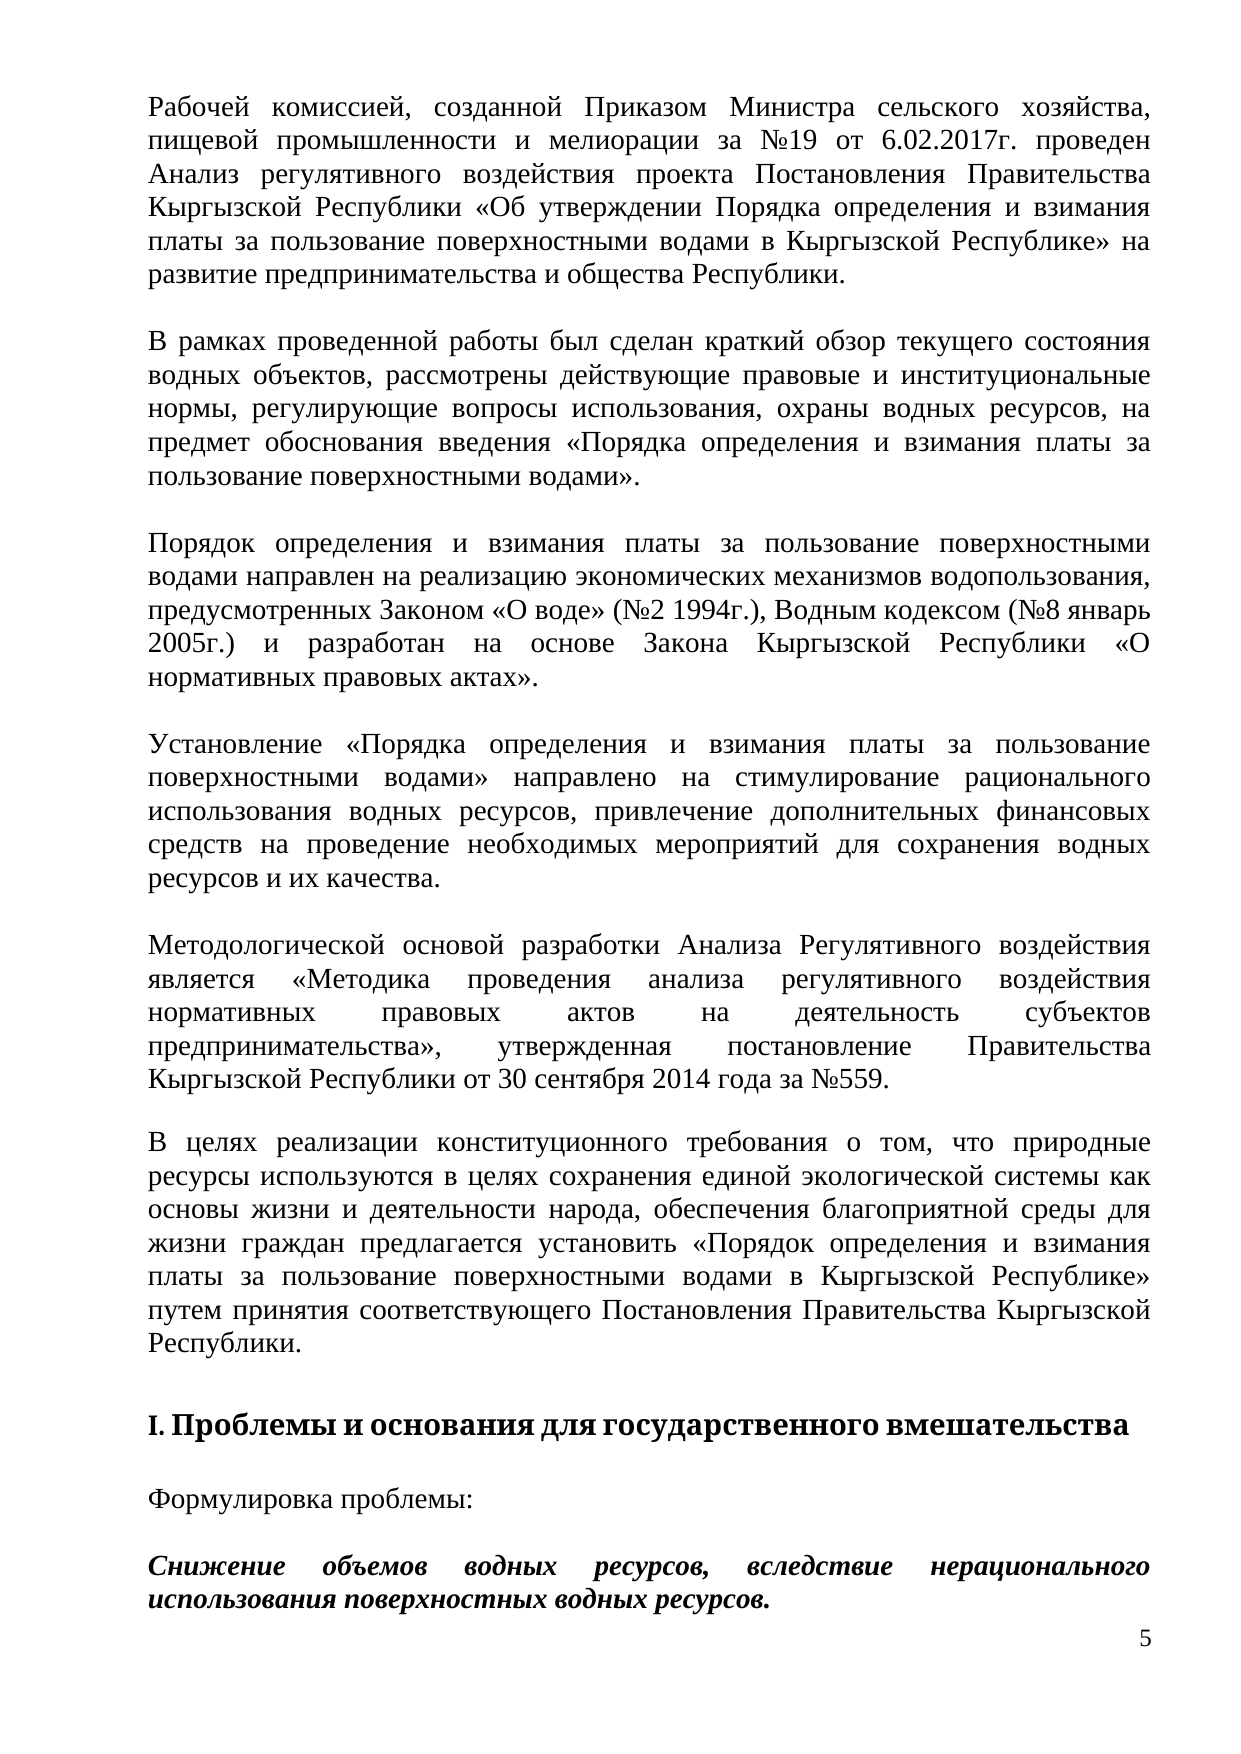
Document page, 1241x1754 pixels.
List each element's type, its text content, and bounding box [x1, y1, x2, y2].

subtitle I. Проблемы и основания для государственного вмешательства [148, 1409, 1152, 1442]
text Рабочей комиссией, созданной Приказом Министра сельского хозяйства, пищевой промышленности и мелиорации за №19 от 6.02.2017г. проведен Анализ регулятивного воздействия проекта Постановления Правительства Кыргызской Республики «Об утверждении Порядка определения и взимания платы за пользование поверхностными водами в Кыргызской Республике» на развитие предпринимательства и общества Республики. [148, 89, 1152, 290]
text Формулировка проблемы: [148, 1481, 1152, 1514]
text В целях реализации конституционного требования о том, что природные ресурсы используются в целях сохранения единой экологической системы как основы жизни и деятельности народа, обеспечения благоприятной среды для жизни граждан предлагается установить «Порядок определения и взимания платы за пользование поверхностными водами в Кыргызской Республике» путем принятия соответствующего Постановления Правительства Кыргызской Республики. [148, 1124, 1152, 1359]
text Методологической основой разработки Анализа Регулятивного воздействия является «Методика проведения анализа регулятивного воздействия нормативных правовых актов на деятельность субъектов предпринимательства», утвержденная постановление Правительства Кыргызской Республики от 30 сентября 2014 года за №559. [148, 927, 1152, 1095]
text В рамках проведенной работы был сделан краткий обзор текущего состояния водных объектов, рассмотрены действующие правовые и институциональные нормы, регулирующие вопросы использования, охраны водных ресурсов, на предмет обоснования введения «Порядка определения и взимания платы за пользование поверхностными водами». [148, 323, 1152, 491]
text Снижение объемов водных ресурсов, вследствие нерационального использования поверхностных водных ресурсов. [148, 1548, 1152, 1615]
text Установление «Порядка определения и взимания платы за пользование поверхностными водами» направлено на стимулирование рационального использования водных ресурсов, привлечение дополнительных финансовых средств на проведение необходимых мероприятий для сохранения водных ресурсов и их качества. [148, 726, 1152, 894]
text Порядок определения и взимания платы за пользование поверхностными водами направлен на реализацию экономических механизмов водопользования, предусмотренных Законом «О воде» (№2 1994г.), Водным кодексом (№8 январь 2005г.) и разработан на основе Закона Кыргызской Республики «О нормативных правовых актах». [148, 525, 1152, 692]
